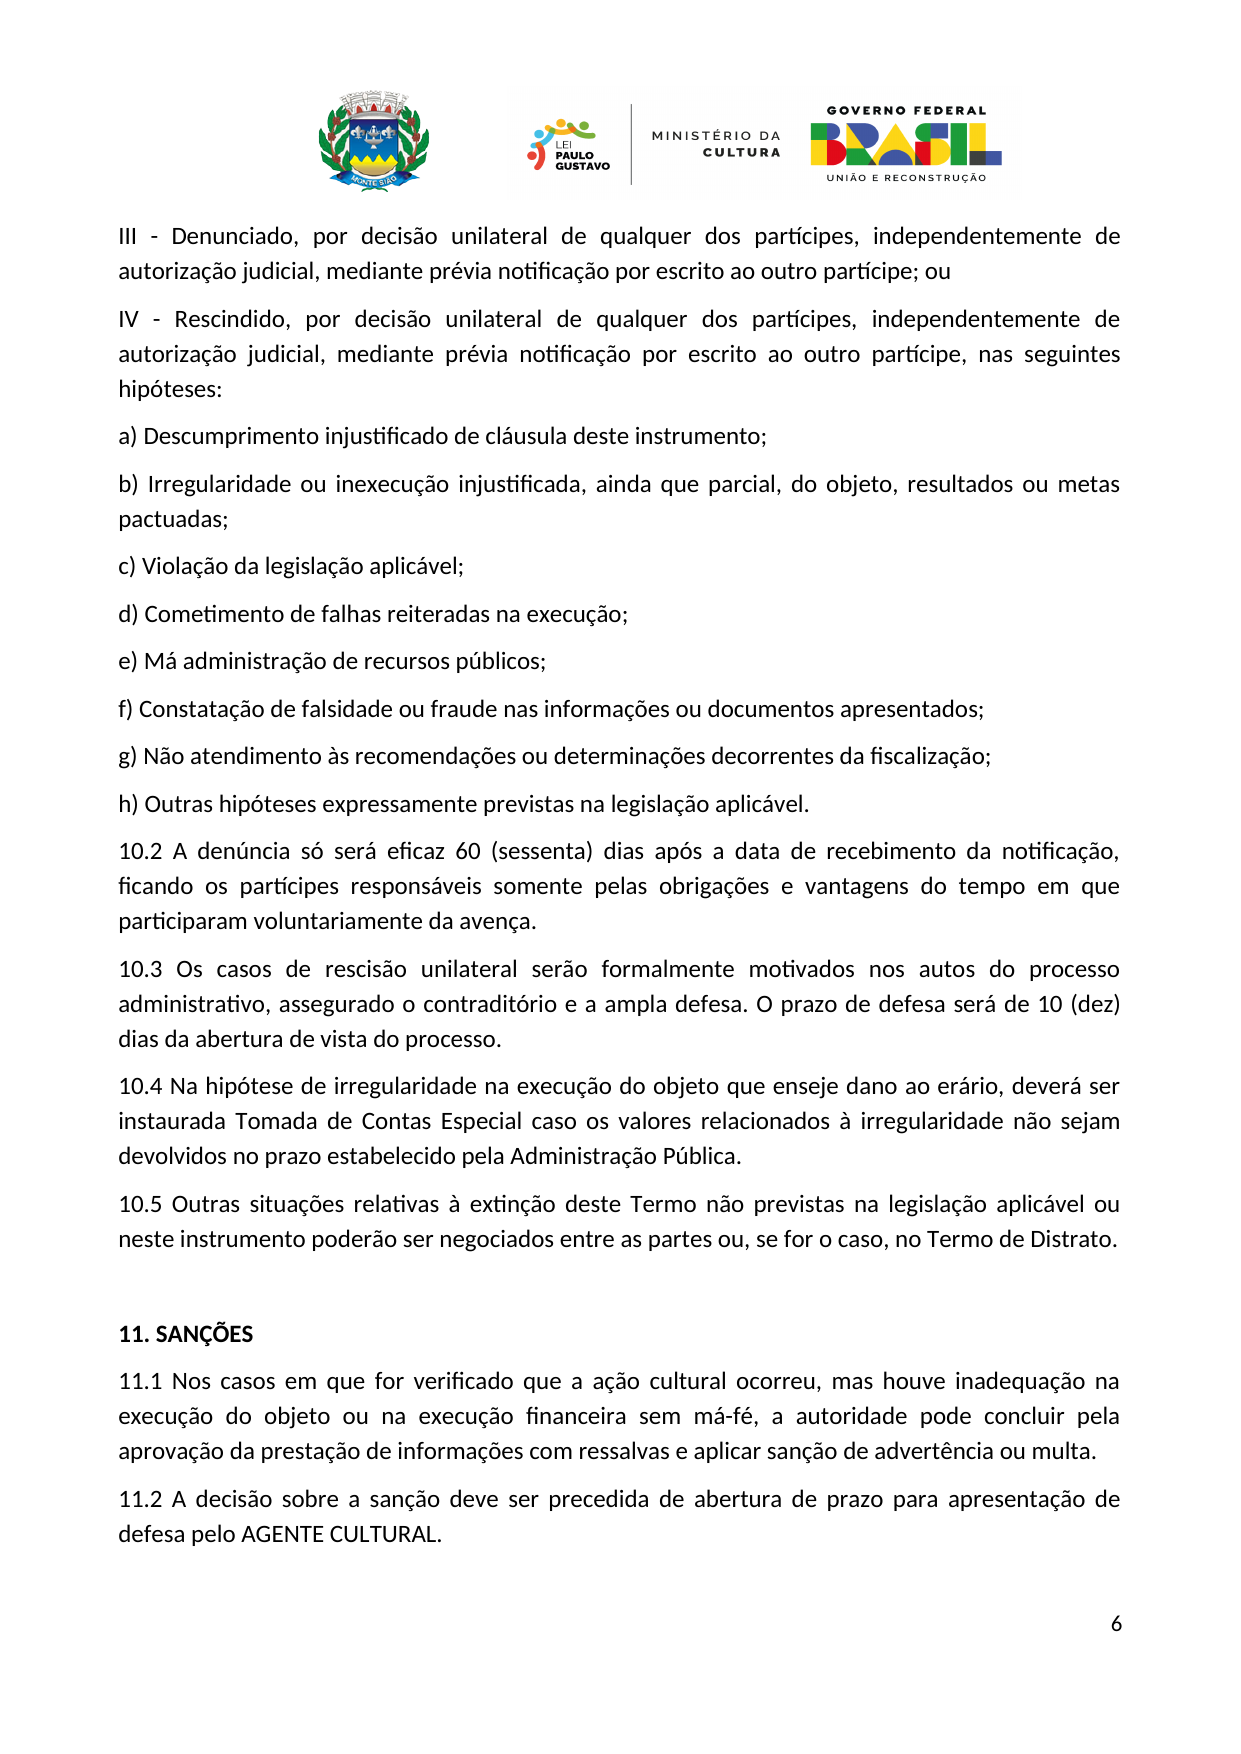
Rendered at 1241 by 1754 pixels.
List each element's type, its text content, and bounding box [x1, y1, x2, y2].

text 10.3 Os casos de rescisão unilateral serão formalmente motivados nos autos do processo administrativo, assegurado o contraditório e a ampla defesa. O prazo de defesa será de 10 (dez) dias da abertura de vista do processo. [118, 953, 1122, 1053]
picture [314, 88, 434, 193]
picture [507, 86, 1023, 200]
text 11.1 Nos casos em que for verificado que a ação cultural ocorreu, mas houve inadequação na execução do objeto ou na execução financeira sem má-fé, a autoridade pode concluir pela aprovação da prestação de informações com ressalvas e aplicar sanção de advertência ou multa. [118, 1365, 1122, 1466]
text e) Má administração de recursos públicos; [118, 645, 1122, 676]
text d) Cometimento de falhas reiteradas na execução; [118, 598, 1122, 628]
text 11.2 A decisão sobre a sanção deve ser precedida de abertura de prazo para apresentação de defesa pelo AGENTE CULTURAL. [118, 1483, 1122, 1548]
text f) Constatação de falsidade ou fraude nas informações ou documentos apresentados; [118, 693, 1122, 723]
text g) Não atendimento às recomendações ou determinações decorrentes da fiscalização; [118, 740, 1122, 771]
text h) Outras hipóteses expressamente previstas na legislação aplicável. [118, 788, 1122, 818]
text a) Descumprimento injustificado de cláusula deste instrumento; [118, 420, 1122, 451]
text 10.4 Na hipótese de irregularidade na execução do objeto que enseje dano ao erário, deverá ser instaurada Tomada de Contas Especial caso os valores relacionados à irregularidade não sejam devolvidos no prazo estabelecido pela Administração Pública. [118, 1070, 1122, 1171]
text III - Denunciado, por decisão unilateral de qualquer dos partícipes, independentemente de autorização judicial, mediante prévia notificação por escrito ao outro partícipe; ou [118, 220, 1122, 286]
text b) Irregularidade ou inexecução injustificada, ainda que parcial, do objeto, resultados ou metas pactuadas; [118, 468, 1122, 533]
text c) Violação da legislação aplicável; [118, 550, 1122, 581]
text IV - Rescindido, por decisão unilateral de qualquer dos partícipes, independentemente de autorização judicial, mediante prévia notificação por escrito ao outro partícipe, nas seguintes hipóteses: [118, 303, 1122, 403]
text 10.5 Outras situações relativas à extinção deste Termo não previstas na legislação aplicável ou neste instrumento poderão ser negociados entre as partes ou, se for o caso, no Termo de Distrato. [118, 1188, 1122, 1253]
text 10.2 A denúncia só será eficaz 60 (sessenta) dias após a data de recebimento da notificação, ficando os partícipes responsáveis somente pelas obrigações e vantagens do tempo em que participaram voluntariamente da avença. [118, 835, 1122, 936]
text 11. SANÇÕES [118, 1318, 1122, 1348]
